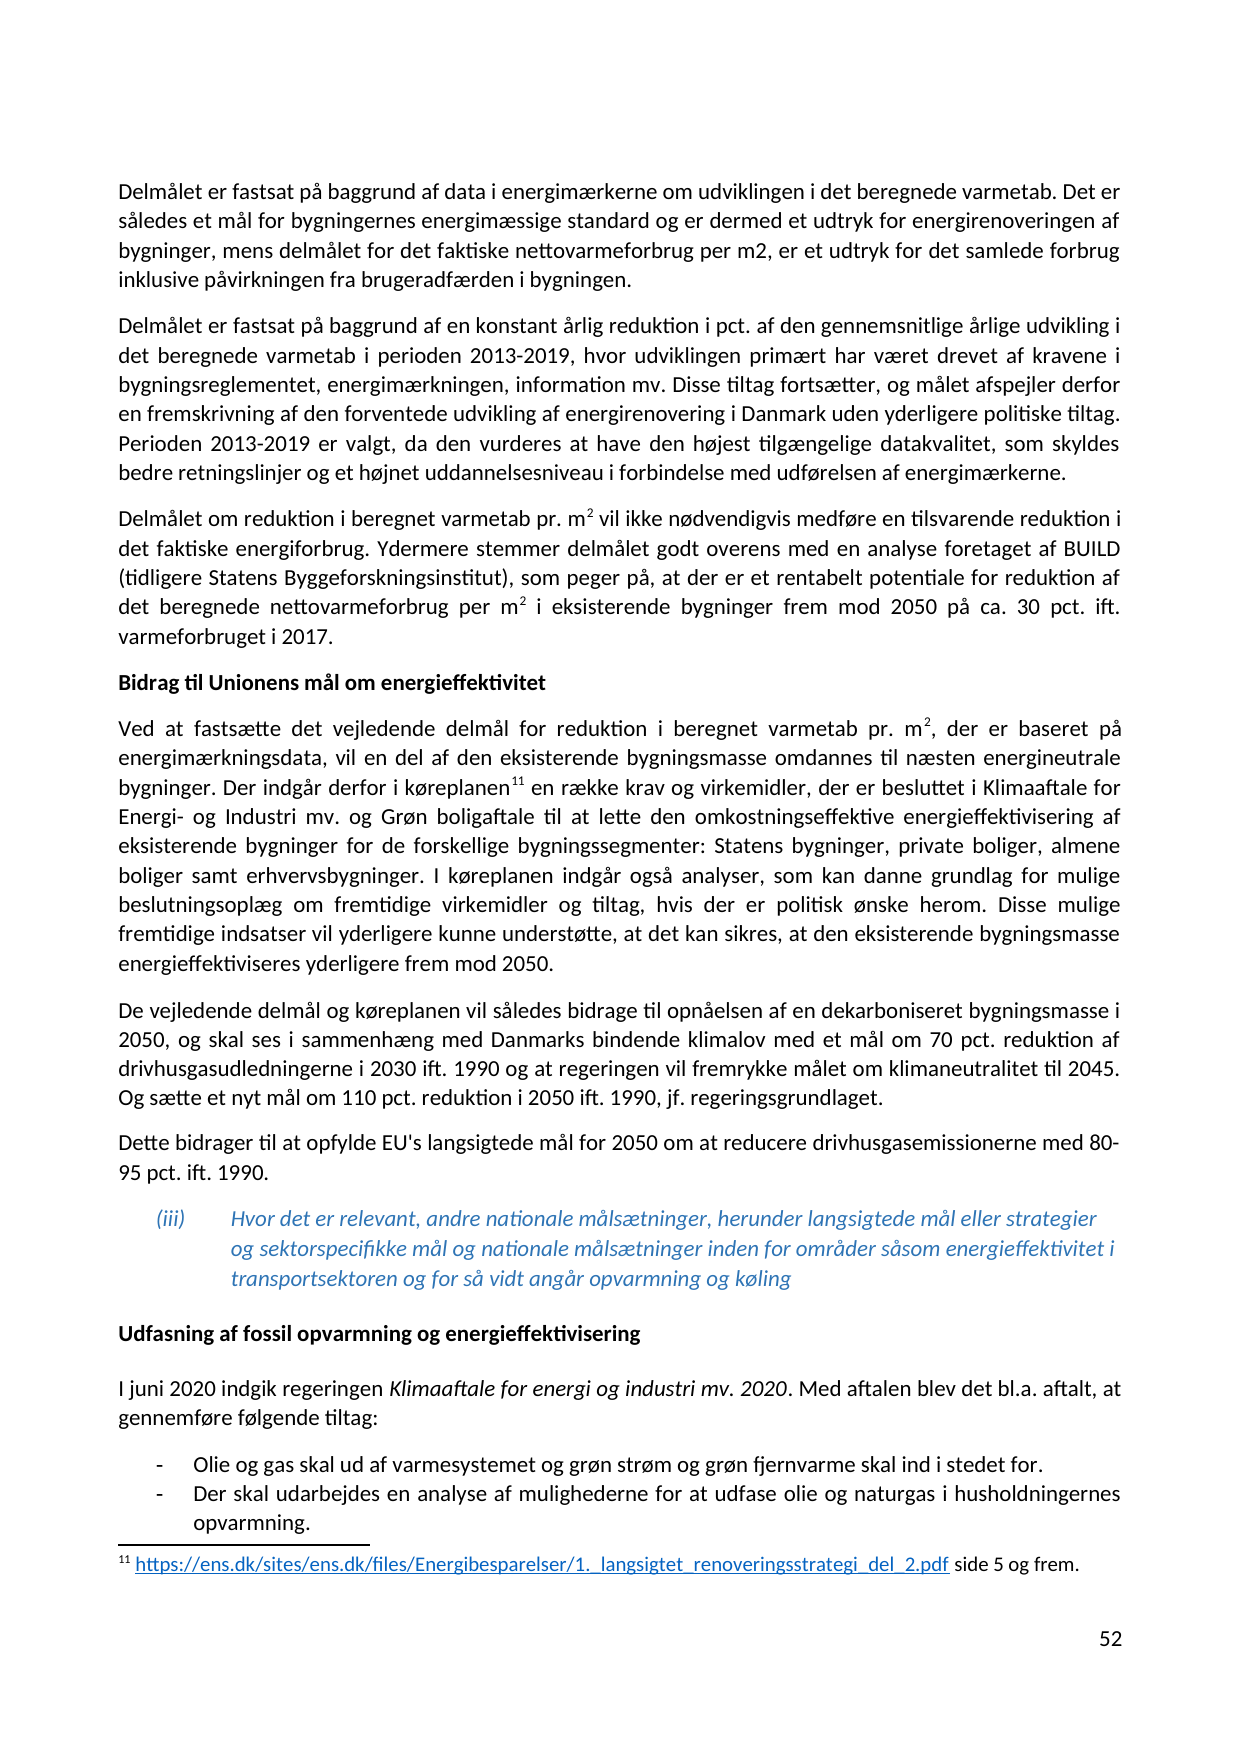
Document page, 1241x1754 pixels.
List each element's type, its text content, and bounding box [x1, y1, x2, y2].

list Der skal udarbejdes en analyse af mulighederne for at udfase olie og naturgas i husholdningernes opvarmning. [156, 1478, 1122, 1537]
text Bidrag til Unionens mål om energieffektivitet [118, 668, 1122, 696]
text Udfasning af fossil opvarmning og energieffektivisering [118, 1319, 1122, 1347]
text De vejledende delmål og køreplanen vil således bidrage til opnåelsen af en dekarboniseret bygningsmasse i 2050, og skal ses i sammenhæng med Danmarks bindende klimalov med et mål om 70 pct. reduktion af drivhusgasudledningerne i 2030 ift. 1990 og at regeringen vil fremrykke målet om klimaneutralitet til 2045. Og sætte et nyt mål om 110 pct. reduktion i 2050 ift. 1990, jf. regeringsgrundlaget. [118, 995, 1122, 1112]
text Dette bidrager til at opfylde EU's langsigtede mål for 2050 om at reducere drivhusgasemissionerne med 80-95 pct. ift. 1990. [118, 1128, 1122, 1186]
text Delmålet er fastsat på baggrund af en konstant årlig reduktion i pct. af den gennemsnitlige årlige udvikling i det beregnede varmetab i perioden 2013-2019, hvor udviklingen primært har været drevet af kravene i bygningsreglementet, energimærkningen, information mv. Disse tiltag fortsætter, og målet afspejler derfor en fremskrivning af den forventede udvikling af energirenovering i Danmark uden yderligere politiske tiltag. Perioden 2013-2019 er valgt, da den vurderes at have den højest tilgængelige datakvalitet, som skyldes bedre retningslinjer og et højnet uddannelsesniveau i forbindelse med udførelsen af energimærkerne. [118, 311, 1122, 486]
text I juni 2020 indgik regeringen Klimaaftale for energi og industri mv. 2020. Med aftalen blev det bl.a. aftalt, at gennemføre følgende tiltag: [118, 1374, 1122, 1431]
text Delmålet om reduktion i beregnet varmetab pr. m2 vil ikke nødvendigvis medføre en tilsvarende reduktion i det faktiske energiforbrug. Ydermere stemmer delmålet godt overens med en analyse foretaget af BUILD (tidligere Statens Byggeforskningsinstitut), som peger på, at der er et rentabelt potentiale for reduktion af det beregnede nettovarmeforbrug per m2 i eksisterende bygninger frem mod 2050 på ca. 30 pct. ift. varmeforbruget i 2017. [118, 504, 1122, 650]
list Olie og gas skal ud af varmesystemet og grøn strøm og grøn fjernvarme skal ind i stedet for. [156, 1449, 1122, 1478]
text Delmålet er fastsat på baggrund af data i energimærkerne om udviklingen i det beregnede varmetab. Det er således et mål for bygningernes energimæssige standard og er dermed et udtryk for energirenoveringen af bygninger, mens delmålet for det faktiske nettovarmeforbrug per m2, er et udtryk for det samlede forbrug inklusive påvirkningen fra brugeradfærden i bygningen. [118, 177, 1122, 293]
text Ved at fastsætte det vejledende delmål for reduktion i beregnet varmetab pr. m2, der er baseret på energimærkningsdata, vil en del af den eksisterende bygningsmasse omdannes til næsten energineutrale bygninger. Der indgår derfor i køreplanen en række krav og virkemidler, der er besluttet i Klimaaftale for Energi- og Industri mv. og Grøn boligaftale til at lette den omkostningseffektive energieffektivisering af eksisterende bygninger for de forskellige bygningssegmenter: Statens bygninger, private boliger, almene boliger samt erhvervsbygninger. I køreplanen indgår også analyser, som kan danne grundlag for mulige beslutningsoplæg om fremtidige virkemidler og tiltag, hvis der er politisk ønske herom. Disse mulige fremtidige indsatser vil yderligere kunne understøtte, at det kan sikres, at den eksisterende bygningsmasse energieffektiviseres yderligere frem mod 2050. [118, 714, 1122, 977]
subtitle Hvor det er relevant, andre nationale målsætninger, herunder langsigtede mål eller strategier og sektorspecifikke mål og nationale målsætninger inden for områder såsom energieffektivitet i transportsektoren og for så vidt angår opvarmning og køling [156, 1204, 1122, 1292]
